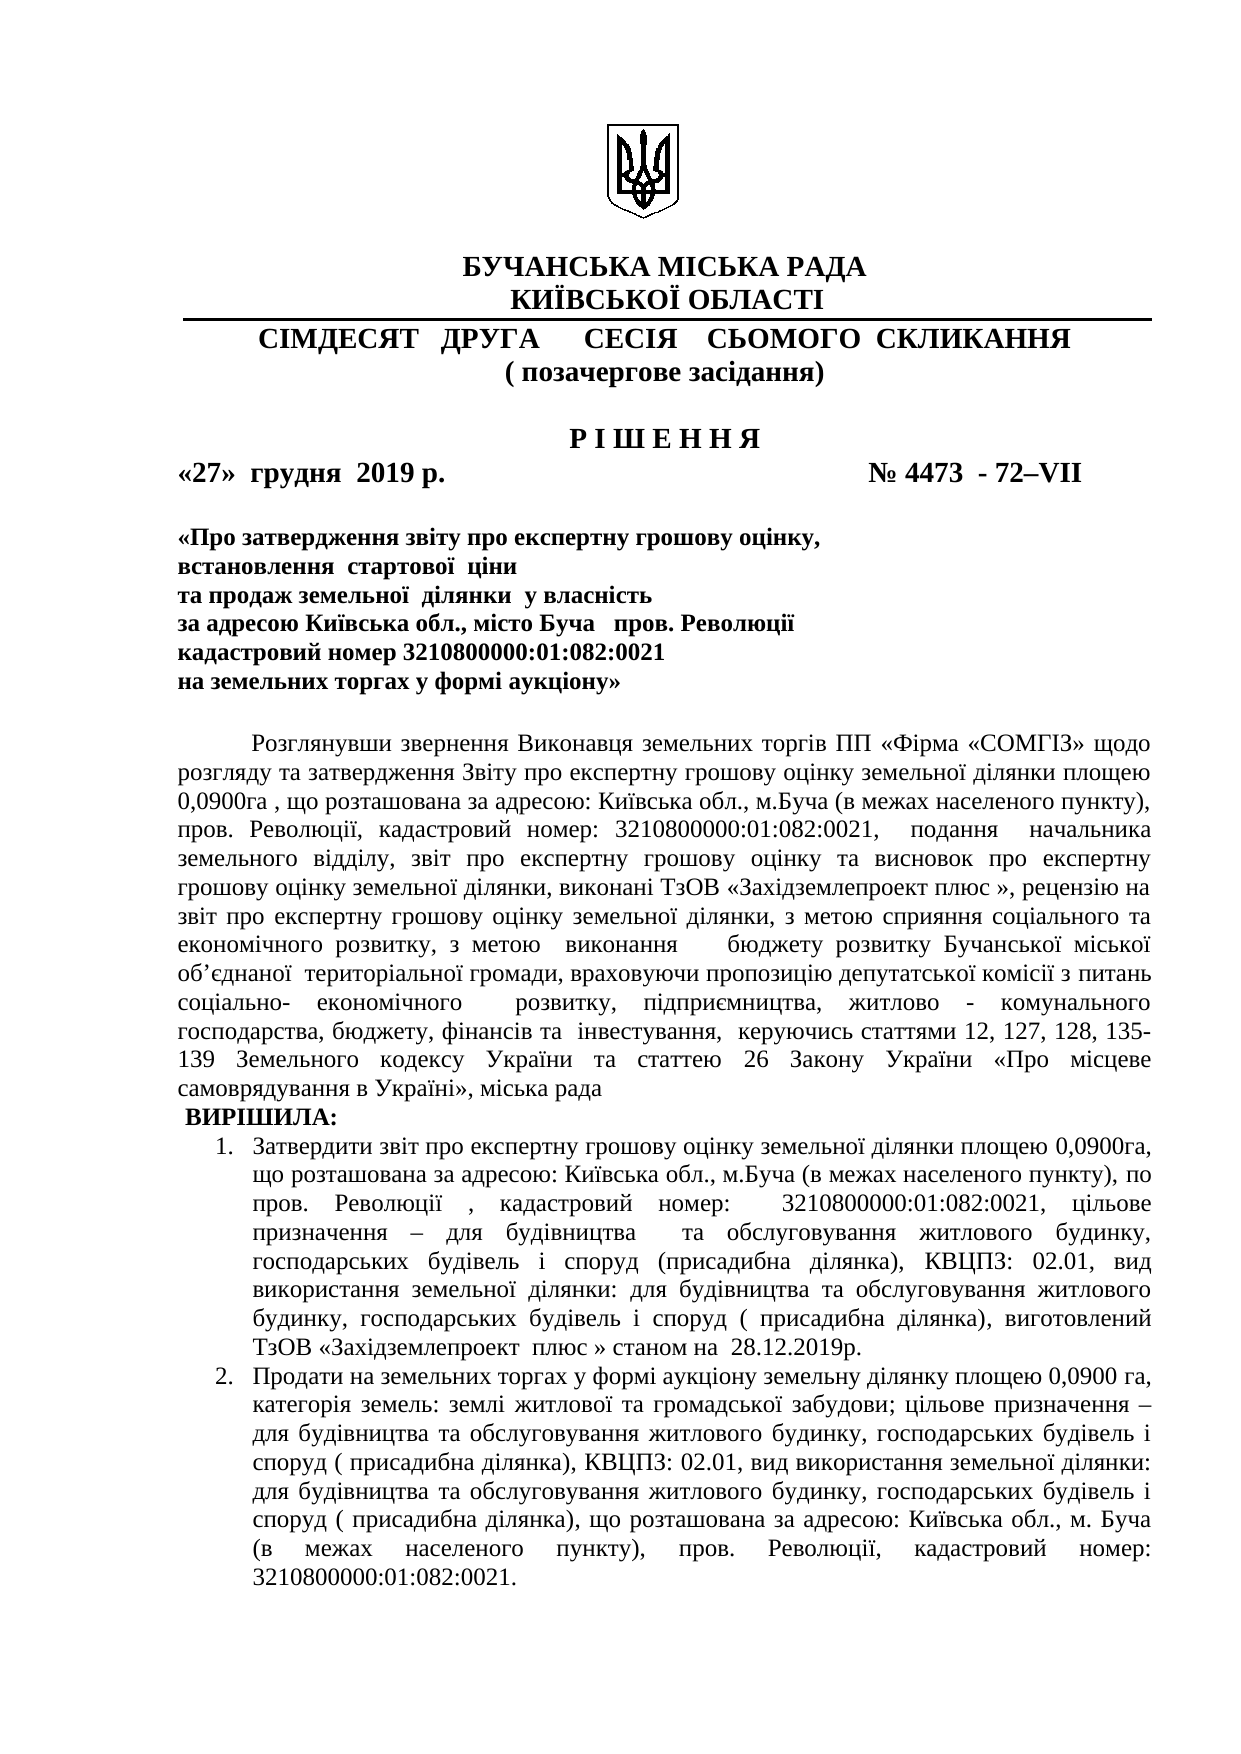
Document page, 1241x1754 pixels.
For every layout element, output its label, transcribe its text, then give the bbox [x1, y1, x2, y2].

text «Про затвердження звіту про експертну грошову оцінку, [177, 522, 1152, 551]
text ВИРІШИЛА: [185, 1102, 1152, 1131]
text за адресою Київська обл., місто Буча пров. Революції [177, 608, 1152, 637]
text «27» грудня 2019 р. № 4473 - 72–VІІ [177, 455, 1152, 489]
text на земельних торгах у формі аукціону» [177, 666, 1152, 695]
text встановлення стартової ціни [177, 551, 1152, 580]
text ( позачергове засідання) [177, 354, 1152, 388]
text та продаж земельної ділянки у власність [177, 580, 1152, 608]
list Продати на земельних торгах у формі аукціону земельну ділянку площею 0,0900 га, категорія земель: землі житлової та громадської забудови; цільове призначення – для будівництва та обслуговування житлового будинку, господарських будівель і споруд ( присадибна ділянка), КВЦПЗ: 02.01, вид використання земельної ділянки: для будівництва та обслуговування житлового будинку, господарських будівель і споруд ( присадибна ділянка), що розташована за адресою: Київська обл., м. Буча (в межах населеного пункту), пров. Революції, кадастровий номер: 3210800000:01:082:0021. [215, 1361, 1152, 1591]
text КИЇВСЬКОЇ ОБЛАСТІ [183, 282, 1152, 318]
text Р І Ш Е Н Н Я [177, 422, 1152, 455]
text кадастровий номер 3210800000:01:082:0021 [177, 637, 1152, 666]
text СІМДЕСЯТ ДРУГА СЕСІЯ СЬОМОГО СКЛИКАННЯ [177, 321, 1152, 354]
list Затвердити звіт про експертну грошову оцінку земельної ділянки площею 0,0900га, що розташована за адресою: Київська обл., м.Буча (в межах населеного пункту), по пров. Революції , кадастровий номер: 3210800000:01:082:0021, цільове призначення – для будівництва та обслуговування житлового будинку, господарських будівель і споруд (присадибна ділянка), КВЦПЗ: 02.01, вид використання земельної ділянки: для будівництва та обслуговування житлового будинку, господарських будівель і споруд ( присадибна ділянка), виготовлений ТзОВ «Західземлепроект плюс » станом на 28.12.2019р. [215, 1131, 1152, 1361]
text Розглянувши звернення Виконавця земельних торгів ПП «Фірма «СОМГІЗ» щодо розгляду та затвердження Звіту про експертну грошову оцінку земельної ділянки площею 0,0900га , що розташована за адресою: Київська обл., м.Буча (в межах населеного пункту), пров. Революції, кадастровий номер: 3210800000:01:082:0021, подання начальника земельного відділу, звіт про експертну грошову оцінку та висновок про експертну грошову оцінку земельної ділянки, виконані ТзОВ «Західземлепроект плюс », рецензію на звіт про експертну грошову оцінку земельної ділянки, з метою сприяння соціального та економічного розвитку, з метою виконання бюджету розвитку Бучанської міської об’єднаної територіальної громади, враховуючи пропозицію депутатської комісії з питань соціально- економічного розвитку, підприємництва, житлово - комунального господарства, бюджету, фінансів та інвестування, керуючись статтями 12, 127, 128, 135-139 Земельного кодексу України та статтею 26 Закону України «Про місцеве самоврядування в Україні», міська рада [177, 728, 1152, 1102]
text БУЧАНСЬКА МІСЬКА РАДА [177, 249, 1152, 282]
